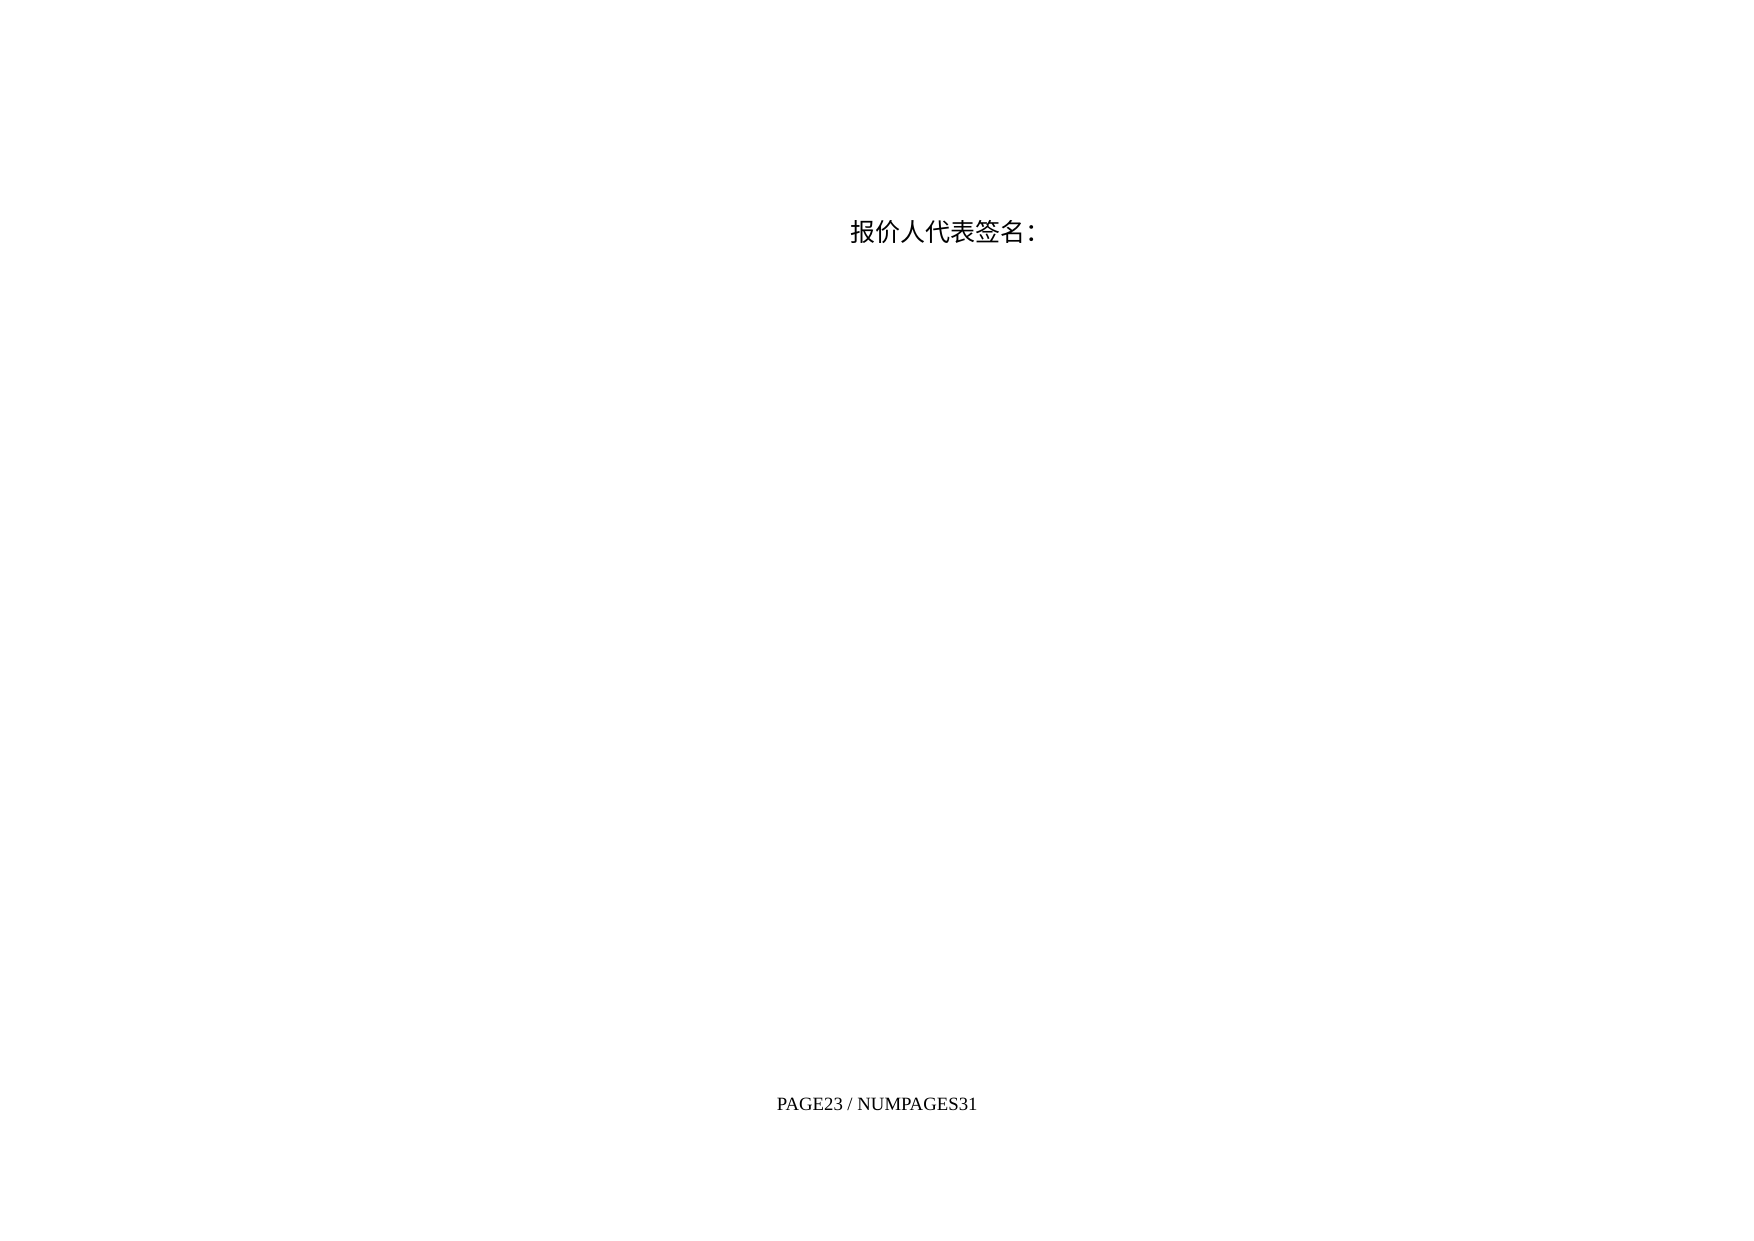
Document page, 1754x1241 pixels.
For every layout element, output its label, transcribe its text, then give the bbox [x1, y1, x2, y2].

text 报价人代表签名： [150, 198, 1604, 263]
